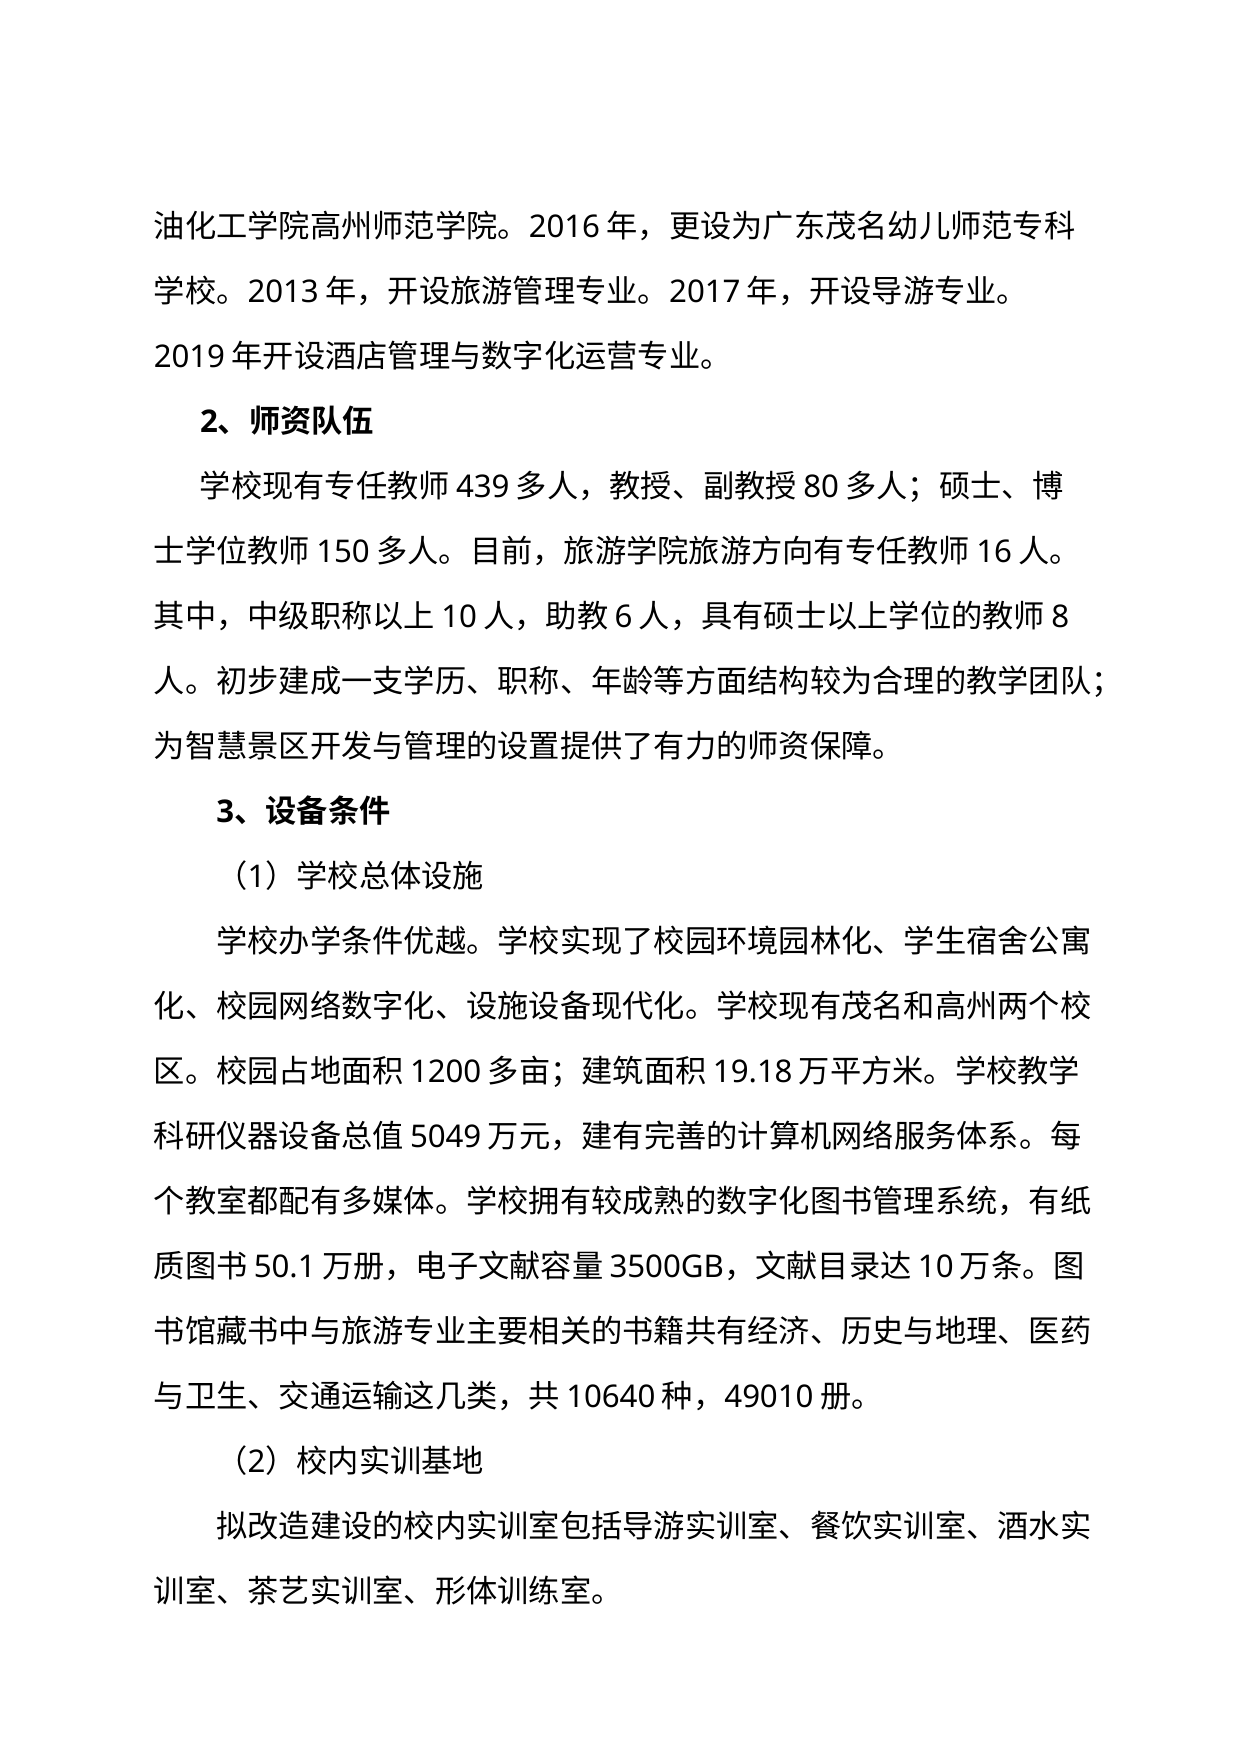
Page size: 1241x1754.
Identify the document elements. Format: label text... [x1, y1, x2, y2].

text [153, 191, 1092, 386]
text 3、设备条件 [153, 776, 1092, 841]
text 学校办学条件优越。学校实现了校园环境园林化、学生宿舍公寓化、校园网络数字化、设施设备现代化。学校现有茂名和高州两个校区。校园占地面积1200多亩；建筑面积19.18万平方米。学校教学科研仪器设备总值5049万元，建有完善的计算机网络服务体系。每个教室都配有多媒体。学校拥有较成熟的数字化图书管理系统，有纸质图书50.1万册，电子文献容量3500GB，文献目录达10万条。图书馆藏书中与旅游专业主要相关的书籍共有经济、历史与地理、医药与卫生、交通运输这几类，共10640种，49010册。 [153, 906, 1092, 1426]
text 学校现有专任教师439多人，教授、副教授80多人；硕士、博士学位教师150多人。目前，旅游学院旅游方向有专任教师16人。其中，中级职称以上10人，助教6人，具有硕士以上学位的教师8人。初步建成一支学历、职称、年龄等方面结构较为合理的教学团队；为智慧景区开发与管理的设置提供了有力的师资保障。 [153, 451, 1092, 776]
text （1）学校总体设施 [153, 841, 1092, 906]
text 拟改造建设的校内实训室包括导游实训室、餐饮实训室、酒水实训室、茶艺实训室、形体训练室。 [153, 1491, 1092, 1621]
text （2）校内实训基地 [153, 1426, 1092, 1491]
text 2、师资队伍 [153, 386, 1092, 451]
